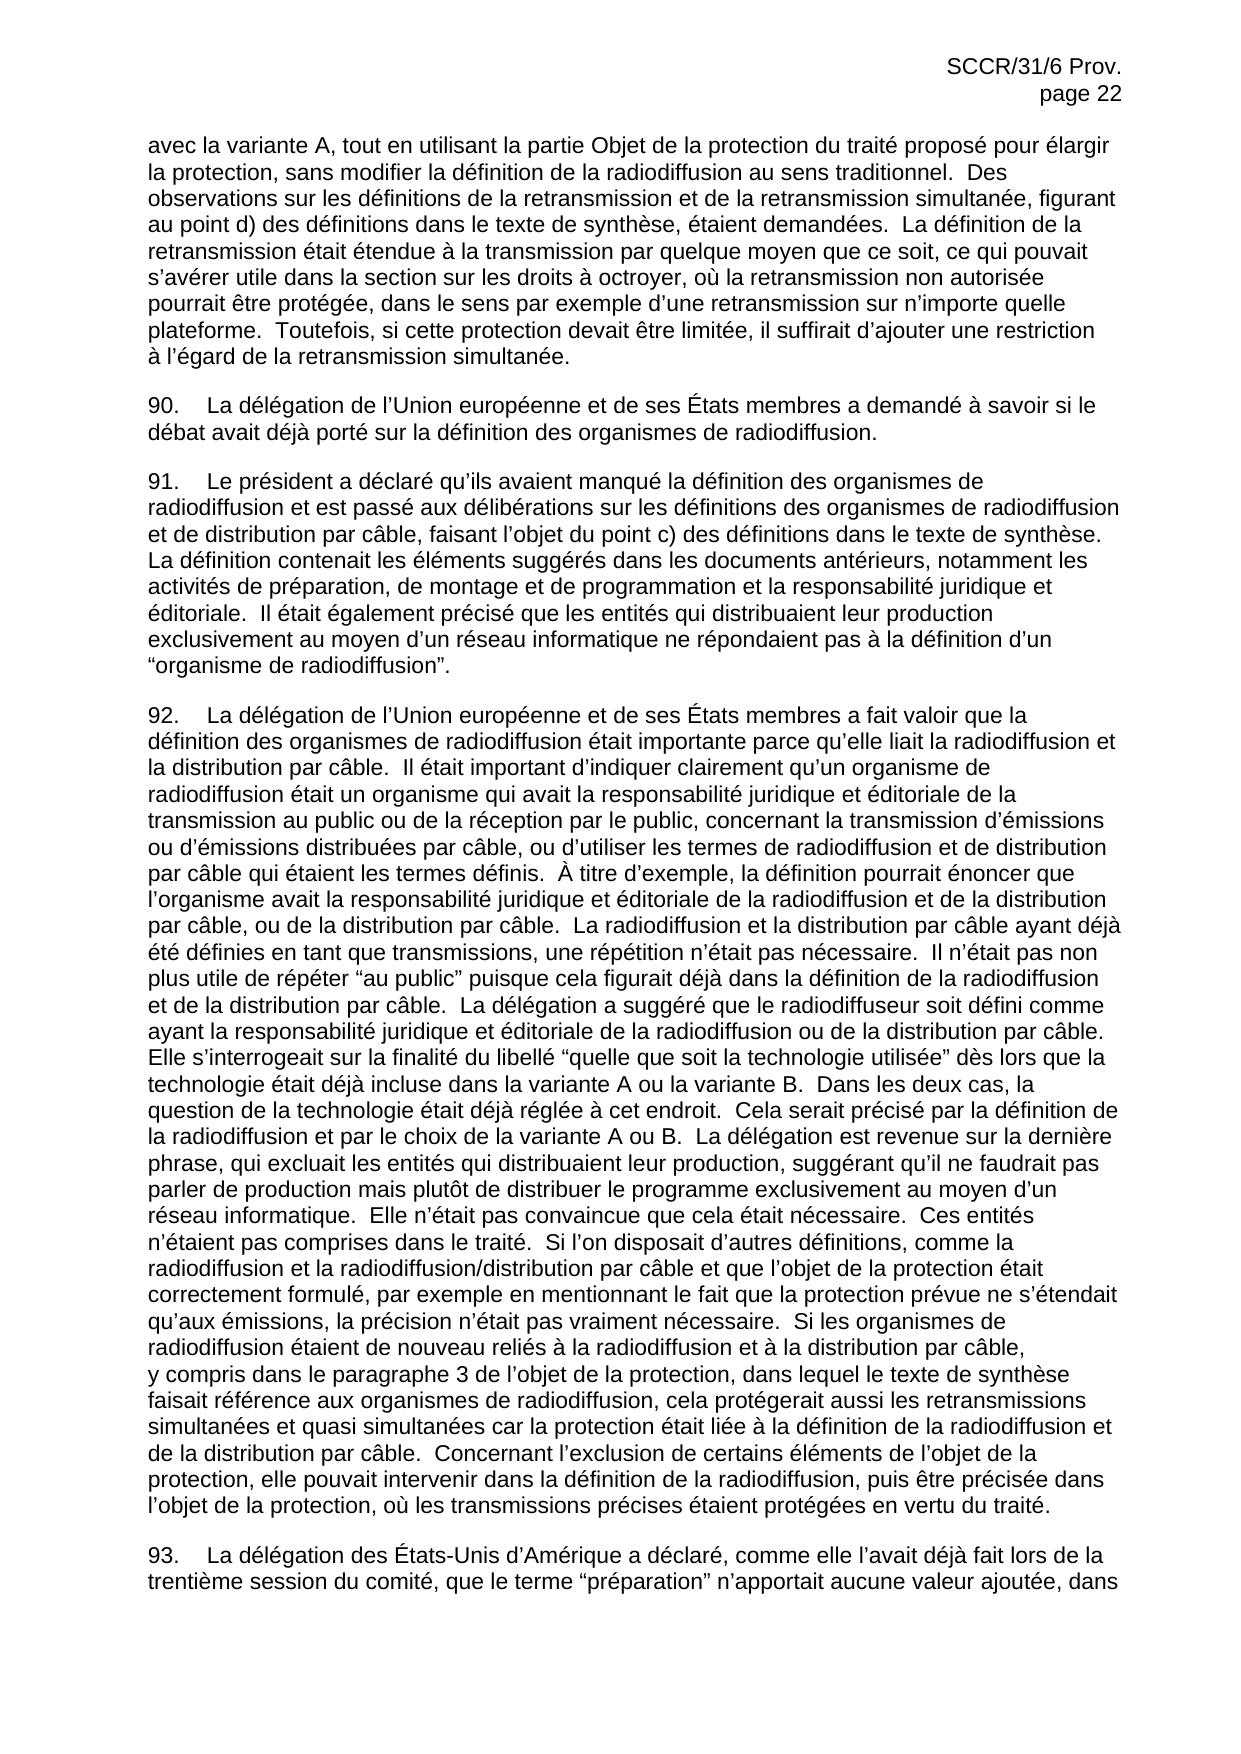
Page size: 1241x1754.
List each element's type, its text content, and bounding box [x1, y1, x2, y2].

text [148, 1542, 1122, 1594]
text Le président a déclaré qu’ils avaient manqué la définition des organismes de radiodiffusion et est passé aux délibérations sur les définitions des organismes de radiodiffusion et de distribution par câble, faisant l’objet du point c) des définitions dans le texte de synthèse. La définition contenait les éléments suggérés dans les documents antérieurs, notamment les activités de préparation, de montage et de programmation et la responsabilité juridique et éditoriale. Il était également précisé que les entités qui distribuaient leur production exclusivement au moyen d’un réseau informatique ne répondaient pas à la définition d’un “organisme de radiodiffusion”. [148, 468, 1122, 679]
text La délégation de l’Union européenne et de ses États membres a fait valoir que la définition des organismes de radiodiffusion était importante parce qu’elle liait la radiodiffusion et la distribution par câble. Il était important d’indiquer clairement qu’un organisme de radiodiffusion était un organisme qui avait la responsabilité juridique et éditoriale de la transmission au public ou de la réception par le public, concernant la transmission d’émissions ou d’émissions distribuées par câble, ou d’utiliser les termes de radiodiffusion et de distribution par câble qui étaient les termes définis. À titre d’exemple, la définition pourrait énoncer que l’organisme avait la responsabilité juridique et éditoriale de la radiodiffusion et de la distribution par câble, ou de la distribution par câble. La radiodiffusion et la distribution par câble ayant déjà été définies en tant que transmissions, une répétition n’était pas nécessaire. Il n’était pas non plus utile de répéter “au public” puisque cela figurait déjà dans la définition de la radiodiffusion et de la distribution par câble. La délégation a suggéré que le radiodiffuseur soit défini comme ayant la responsabilité juridique et éditoriale de la radiodiffusion ou de la distribution par câble. Elle s’interrogeait sur la finalité du libellé “quelle que soit la technologie utilisée” dès lors que la technologie était déjà incluse dans la variante A ou la variante B. Dans les deux cas, la question de la technologie était déjà réglée à cet endroit. Cela serait précisé par la définition de la radiodiffusion et par le choix de la variante A ou B. La délégation est revenue sur la dernière phrase, qui excluait les entités qui distribuaient leur production, suggérant qu’il ne faudrait pas parler de production mais plutôt de distribuer le programme exclusivement au moyen d’un réseau informatique. Elle n’était pas convaincue que cela était nécessaire. Ces entités n’étaient pas comprises dans le traité. Si l’on disposait d’autres définitions, comme la radiodiffusion et la radiodiffusion/distribution par câble et que l’objet de la protection était correctement formulé, par exemple en mentionnant le fait que la protection prévue ne s’étendait qu’aux émissions, la précision n’était pas vraiment nécessaire. Si les organismes de radiodiffusion étaient de nouveau reliés à la radiodiffusion et à la distribution par câble, y compris dans le paragraphe 3 de l’objet de la protection, dans lequel le texte de synthèse faisait référence aux organismes de radiodiffusion, cela protégerait aussi les retransmissions simultanées et quasi simultanées car la protection était liée à la définition de la radiodiffusion et de la distribution par câble. Concernant l’exclusion de certains éléments de l’objet de la protection, elle pouvait intervenir dans la définition de la radiodiffusion, puis être précisée dans l’objet de la protection, où les transmissions précises étaient protégées en vertu du traité. [148, 702, 1122, 1519]
text La délégation de l’Union européenne et de ses États membres a demandé à savoir si le débat avait déjà porté sur la définition des organismes de radiodiffusion. [148, 392, 1122, 445]
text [148, 132, 1122, 369]
